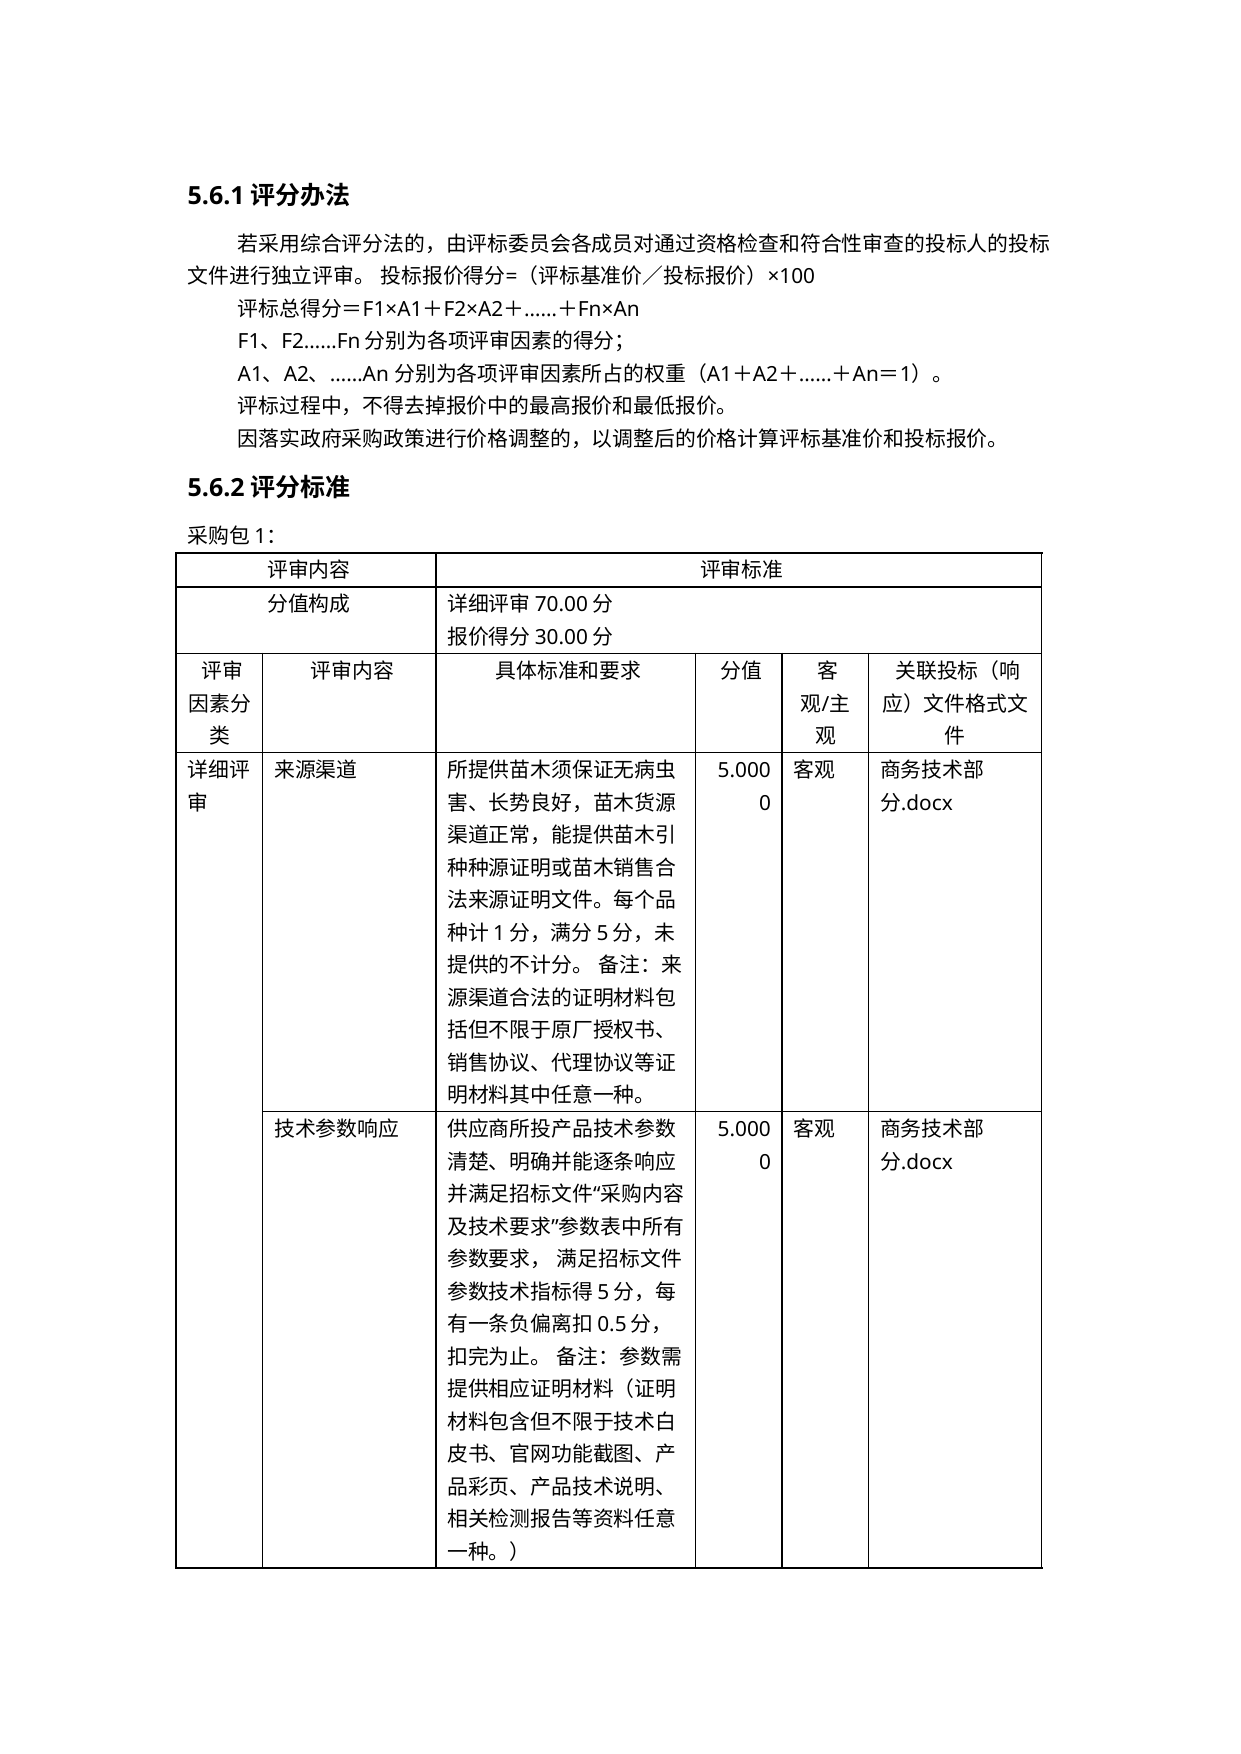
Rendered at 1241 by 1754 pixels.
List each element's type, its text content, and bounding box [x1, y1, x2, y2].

text 因落实政府采购政策进行价格调整的，以调整后的价格计算评标基准价和投标报价。 [187, 422, 1053, 454]
table_cell 关联投标（响应）文件格式文件 [869, 654, 1041, 752]
table_header 评审标准 [437, 554, 1041, 586]
text 5.6.2评分标准 [187, 454, 1053, 519]
table_cell 分值 [696, 654, 781, 752]
table_cell 商务技术部分.docx [869, 753, 1041, 1111]
text 评标总得分＝F1×A1＋F2×A2＋……＋Fn×An [187, 292, 1053, 324]
text 评标过程中，不得去掉报价中的最高报价和最低报价。 [187, 389, 1053, 422]
table_cell 供应商所投产品技术参数清楚、明确并能逐条响应并满足招标文件“采购内容及技术要求”参数表中所有参数要求， 满足招标文件参数技术指标得5分，每有一条负偏离扣0.5分，扣完为止。 备注：参数需提供相应证明材料（证明材料包含但不限于技术白皮书、官网功能截图、产品彩页、产品技术说明、相关检测报告等资料任意一种。） [437, 1112, 695, 1567]
table_cell 评审内容 [263, 654, 435, 752]
table_header 评审内容 [177, 554, 435, 586]
table_cell 分值构成 [177, 588, 435, 653]
text 采购包1： [187, 519, 1053, 552]
table_cell 客观 [783, 753, 868, 1111]
text 若采用综合评分法的，由评标委员会各成员对通过资格检查和符合性审查的投标人的投标文件进行独立评审。 投标报价得分=（评标基准价／投标报价）×100 [187, 227, 1053, 292]
table_cell 评审因素分类 [177, 654, 262, 752]
table_cell 客观/主观 [783, 654, 868, 752]
table_cell 商务技术部分.docx [869, 1112, 1041, 1567]
table_cell 所提供苗木须保证无病虫害、长势良好，苗木货源渠道正常，能提供苗木引种种源证明或苗木销售合法来源证明文件。每个品种计1分，满分5分，未提供的不计分。 备注：来源渠道合法的证明材料包括但不限于原厂授权书、销售协议、代理协议等证明材料其中任意一种。 [437, 753, 695, 1111]
table_cell 5.0000 [696, 1112, 781, 1567]
table_cell 来源渠道 [263, 753, 435, 1111]
text F1、F2……Fn分别为各项评审因素的得分； [187, 324, 1053, 357]
text A1、A2、……An 分别为各项评审因素所占的权重（A1＋A2＋……＋An＝1）。 [187, 357, 1053, 389]
table_cell 详细评审 [177, 753, 262, 1567]
table_cell 技术参数响应 [263, 1112, 435, 1567]
table_cell 详细评审70.00分 报价得分30.00分 [437, 588, 1041, 653]
table_cell 客观 [783, 1112, 868, 1567]
text 5.6.1评分办法 [187, 162, 1053, 227]
table_cell 具体标准和要求 [437, 654, 695, 752]
table_cell 5.0000 [696, 753, 781, 1111]
